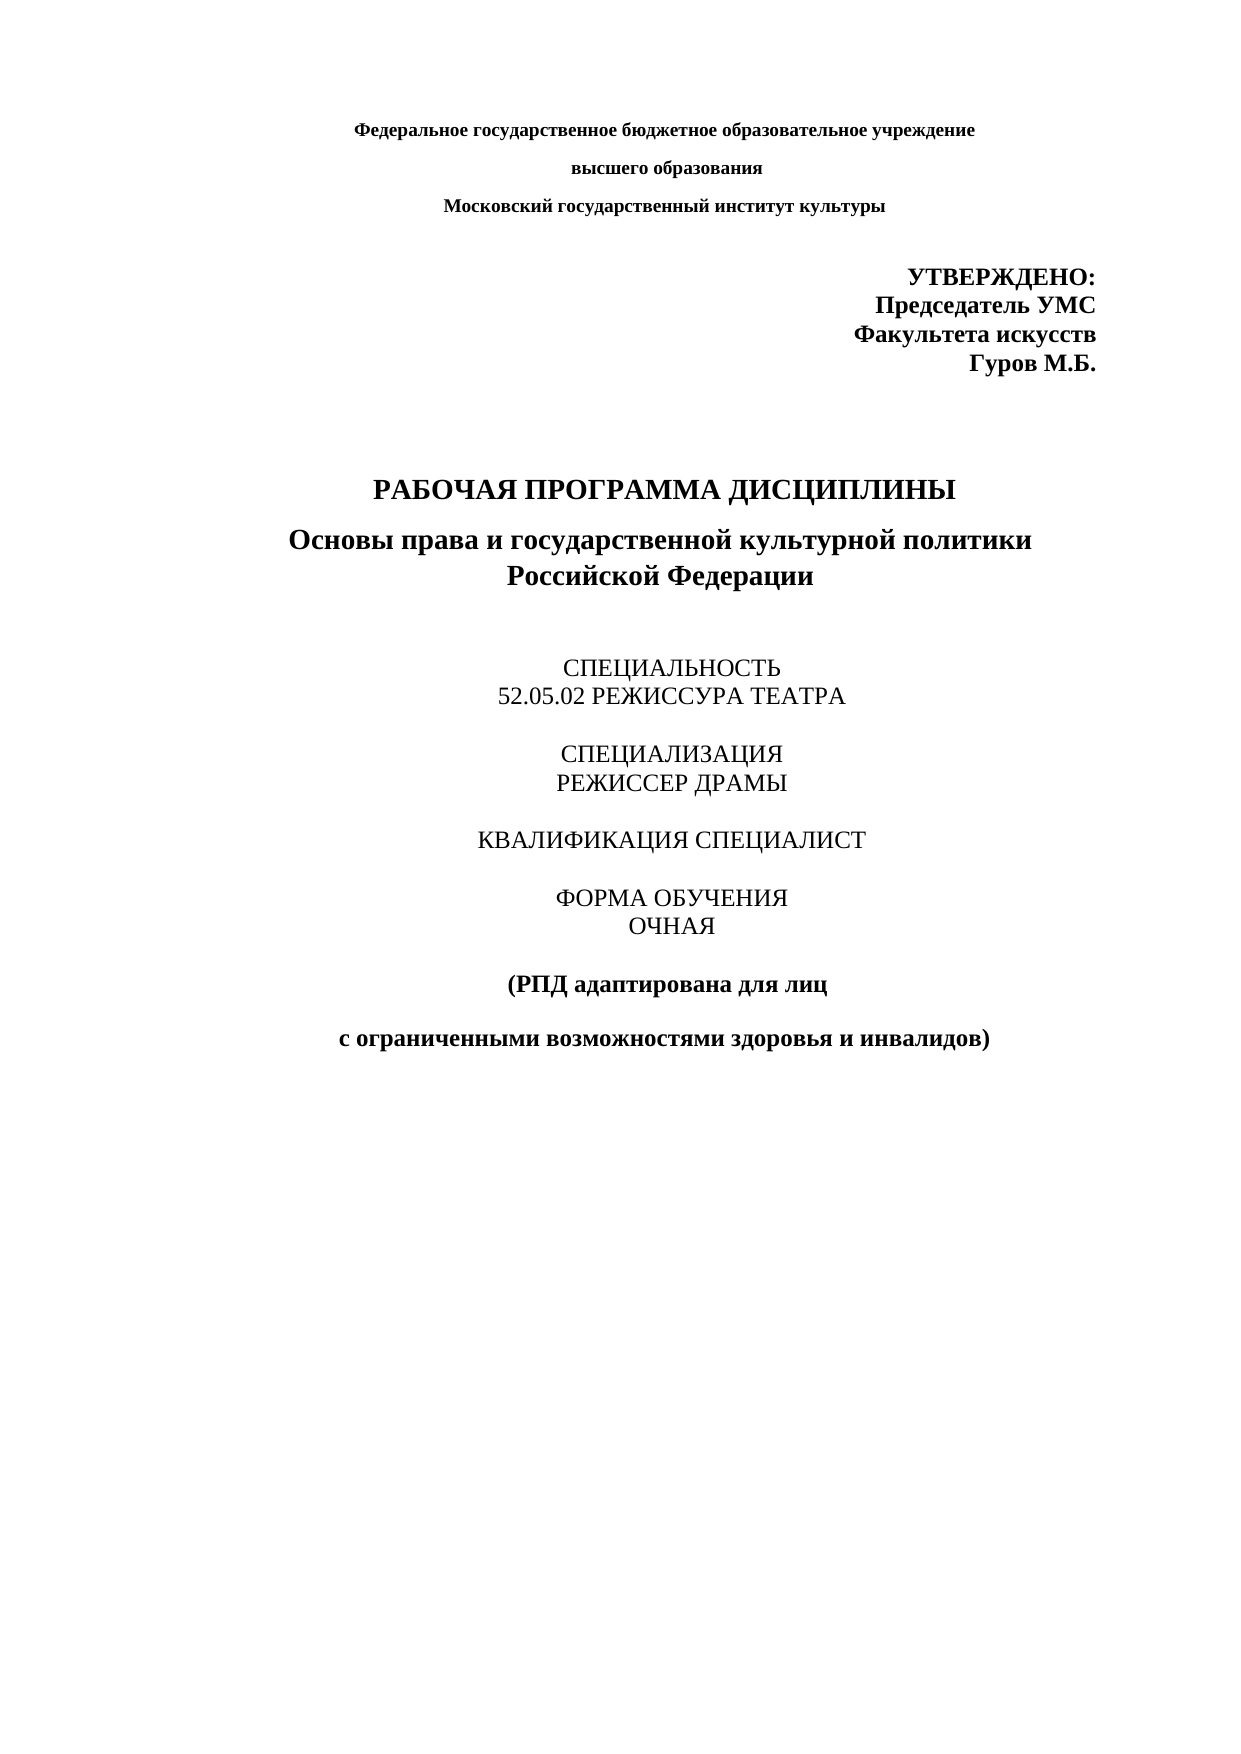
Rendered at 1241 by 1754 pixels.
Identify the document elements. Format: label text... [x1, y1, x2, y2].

text высшего образования [177, 156, 1152, 195]
text Федеральное государственное бюджетное образовательное учреждение [177, 118, 1152, 156]
text 52.05.02 РЕЖИССУРА ТЕАТРА [192, 681, 1152, 710]
text (РПД адаптирована для лиц [177, 969, 1152, 998]
text ФОРМА ОБУЧЕНИЯ [192, 883, 1152, 911]
text РАБОЧАЯ ПРОГРАММА ДИСЦИПЛИНЫ [177, 472, 1152, 506]
text Московский государственный институт культуры [177, 195, 1152, 233]
text СПЕЦИАЛИЗАЦИЯ [192, 739, 1152, 768]
text Основы права и государственной культурной политики [179, 522, 1142, 556]
text ОЧНАЯ [192, 911, 1152, 940]
table_header УТВЕРЖДЕНО: Председатель УМС Факультета искусств Гуров М.Б. [665, 262, 1107, 377]
text Российской Федерации [179, 558, 1142, 591]
text КВАЛИФИКАЦИЯ СПЕЦИАЛИСТ [192, 825, 1152, 854]
text РЕЖИССЕР ДРАМЫ [192, 768, 1152, 796]
text СПЕЦИАЛЬНОСТЬ [192, 653, 1152, 681]
text с ограниченными возможностями здоровья и инвалидов) [177, 1023, 1152, 1052]
